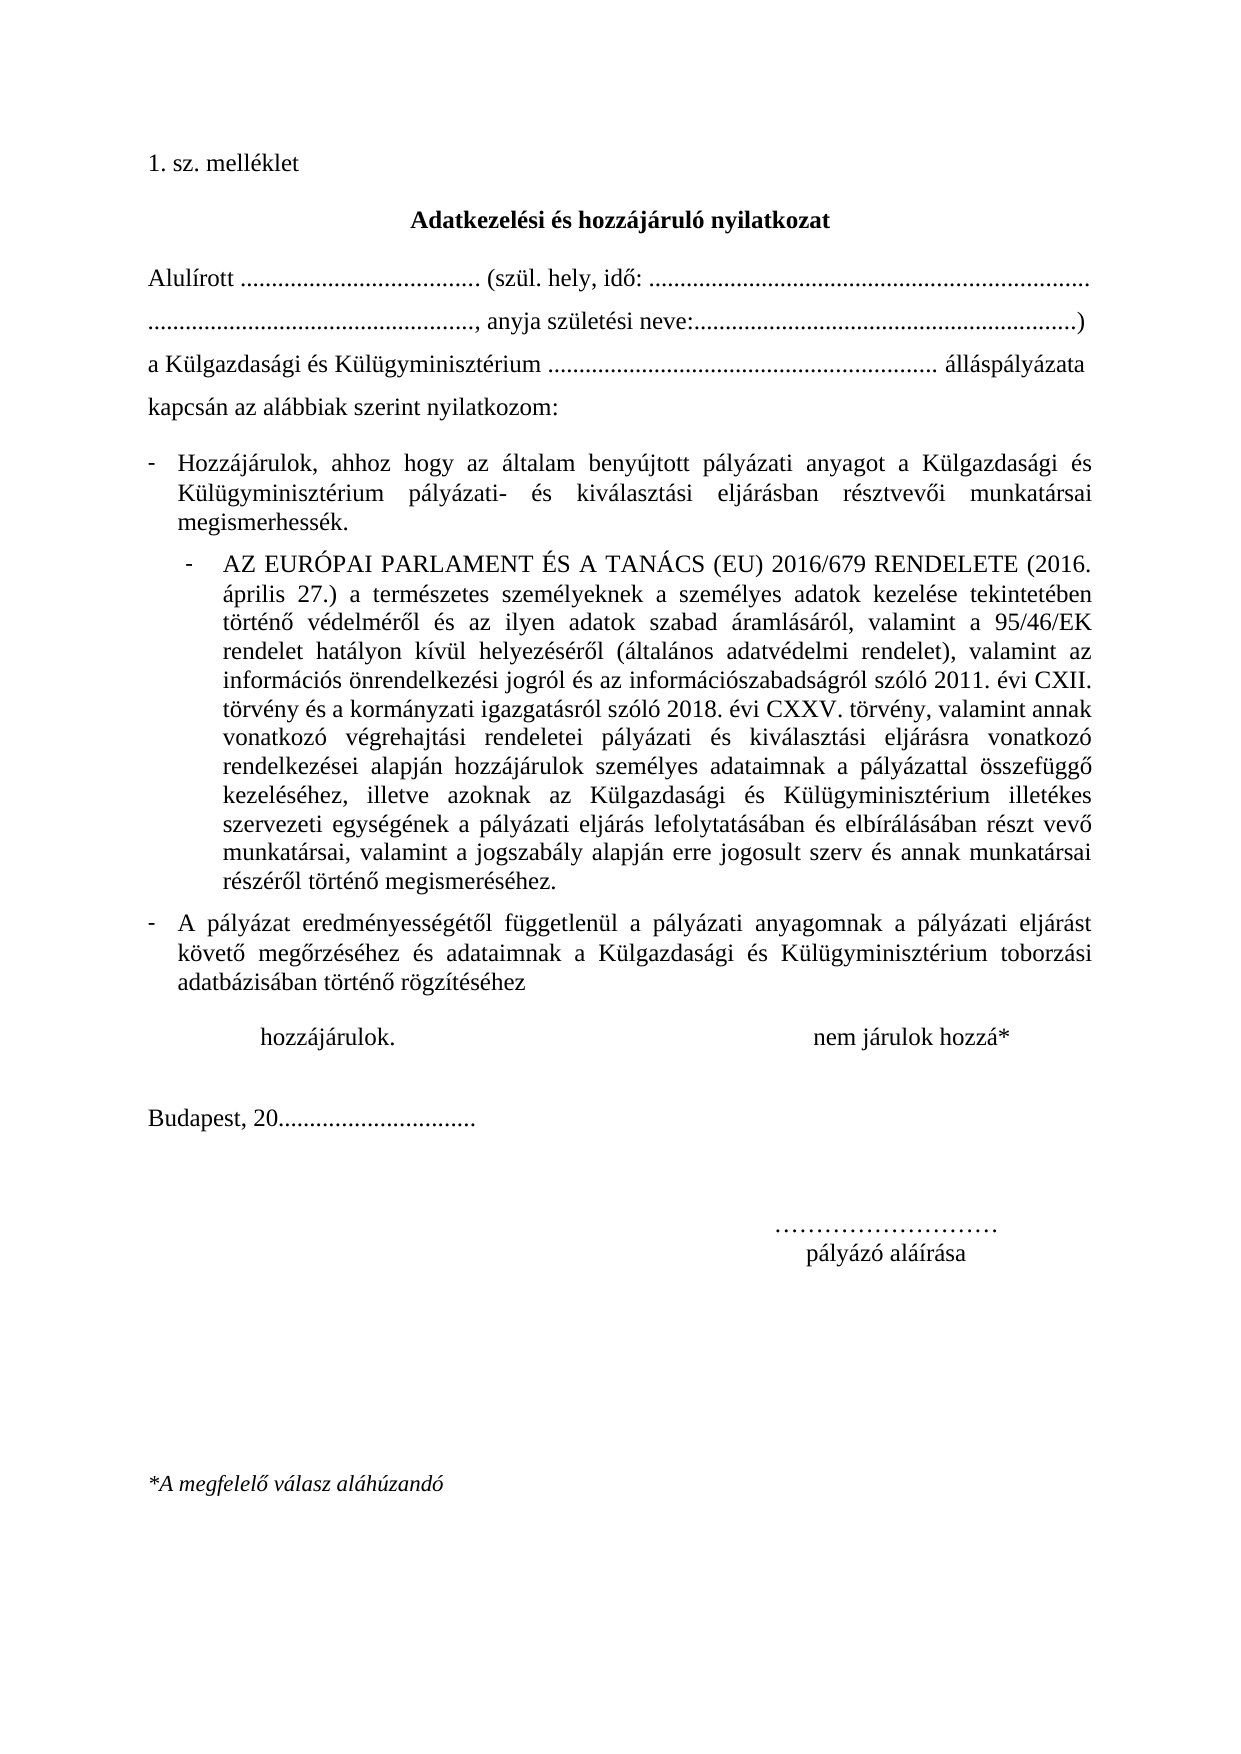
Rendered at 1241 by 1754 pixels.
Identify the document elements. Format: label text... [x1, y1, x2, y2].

text Alulírott . (szül. hely, idő: , anyja születési neve: ) a Külgazdasági és Külügyminisztérium álláspályázata kapcsán az alábbiak szerint nyilatkozom: [148, 263, 1093, 421]
text *A megfelelő válasz aláhúzandó [148, 1473, 1093, 1496]
text 1. sz. melléklet [148, 148, 1093, 176]
text Budapest, 20 [148, 1103, 1093, 1132]
text Adatkezelési és hozzájáruló nyilatkozat [148, 205, 1093, 234]
text ……………………… [148, 1209, 1093, 1238]
text hozzájárulok. nem járulok hozzá* [260, 1022, 1093, 1050]
list AZ EURÓPAI PARLAMENT ÉS A TANÁCS (EU) 2016/679 RENDELETE (2016. április 27.) a természetes személyeknek a személyes adatok kezelése tekintetében történő védelméről és az ilyen adatok szabad áramlásáról, valamint a 95/46/EK rendelet hatályon kívül helyezéséről (általános adatvédelmi rendelet), valamint az információs önrendelkezési jogról és az információszabadságról szóló 2011. évi CXII. törvény és a kormányzati igazgatásról szóló 2018. évi CXXV. törvény, valamint annak vonatkozó végrehajtási rendeletei pályázati és kiválasztási eljárásra vonatkozó rendelkezései alapján hozzájárulok személyes adataimnak a pályázattal összefüggő kezeléséhez, illetve azoknak az Külgazdasági és Külügyminisztérium illetékes szervezeti egységének a pályázati eljárás lefolytatásában és elbírálásában részt vevő munkatársai, valamint a jogszabály alapján erre jogosult szerv és annak munkatársai részéről történő megismeréséhez. [185, 548, 1093, 895]
list A pályázat eredményességétől függetlenül a pályázati anyagomnak a pályázati eljárást követő megőrzéséhez és adataimnak a Külgazdasági és Külügyminisztérium toborzási adatbázisában történő rögzítéséhez [148, 907, 1093, 995]
list Hozzájárulok, ahhoz hogy az általam benyújtott pályázati anyagot a Külgazdasági és Külügyminisztérium pályázati- és kiválasztási eljárásban résztvevői munkatársai megismerhessék. [148, 448, 1093, 536]
text pályázó aláírása [148, 1238, 1093, 1267]
